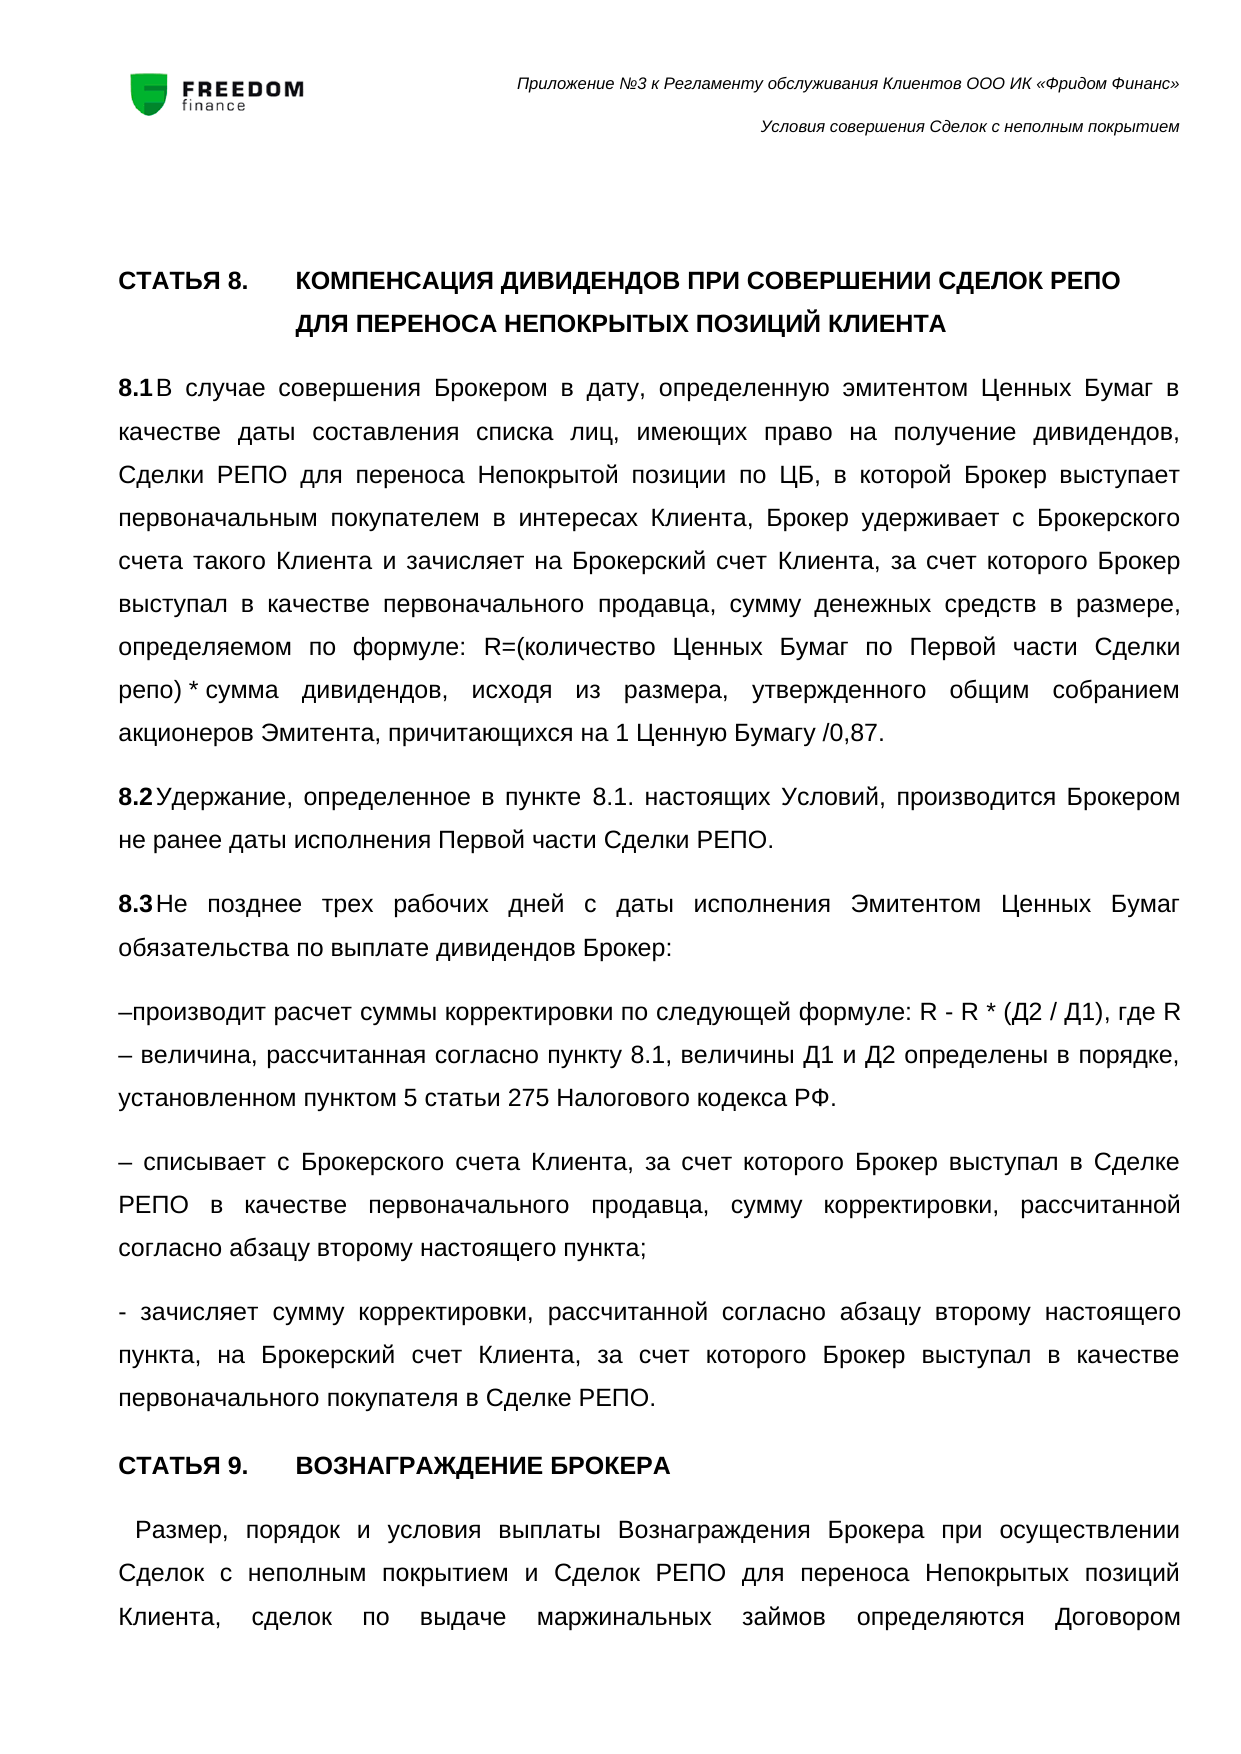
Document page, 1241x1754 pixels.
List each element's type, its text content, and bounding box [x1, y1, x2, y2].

text Вознаграждение Брокера [118, 1451, 1181, 1480]
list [118, 1515, 1181, 1630]
list - зачисляет сумму корректировки, рассчитанной согласно абзацу второму настоящего пункта, на Брокерский счет Клиента, за счет которого Брокер выступал в качестве первоначального покупателя в Сделке РЕПО. [118, 1297, 1181, 1412]
list –производит расчет суммы корректировки по следующей формуле: R - R * (Д2 / Д1), где R – величина, рассчитанная согласно пункту 8.1, величины Д1 и Д2 определены в порядке, установленном пунктом 5 статьи 275 Налогового кодекса РФ. [118, 996, 1181, 1111]
text Не позднее трех рабочих дней с даты исполнения Эмитентом Ценных Бумаг обязательства по выплате дивидендов Брокер: [118, 889, 1181, 961]
picture [129, 73, 307, 116]
list – списывает с Брокерского счета Клиента, за счет которого Брокер выступал в Сделке РЕПО в качестве первоначального продавца, сумму корректировки, рассчитанной согласно абзацу второму настоящего пункта; [118, 1147, 1181, 1262]
text В случае совершения Брокером в дату, определенную эмитентом Ценных Бумаг в качестве даты составления списка лиц, имеющих право на получение дивидендов, Сделки РЕПО для переноса Непокрытой позиции по ЦБ, в которой Брокер выступает первоначальным покупателем в интересах Клиента, Брокер удерживает с Брокерского счета такого Клиента и зачисляет на Брокерский счет Клиента, за счет которого Брокер выступал в качестве первоначального продавца, сумму денежных средств в размере, определяемом по формуле: R=(количество Ценных Бумаг по Первой части Сделки репо) * сумма дивидендов, исходя из размера, утвержденного общим собранием акционеров Эмитента, причитающихся на 1 Ценную Бумагу /0,87. [118, 373, 1181, 747]
text Удержание, определенное в пункте 8.1. настоящих Условий, производится Брокером не ранее даты исполнения Первой части Сделки РЕПО. [118, 782, 1181, 854]
text компенсация дивидендов при совершении сделок РЕПО для переноса Непокрытых позиций Клиента [118, 266, 1181, 338]
